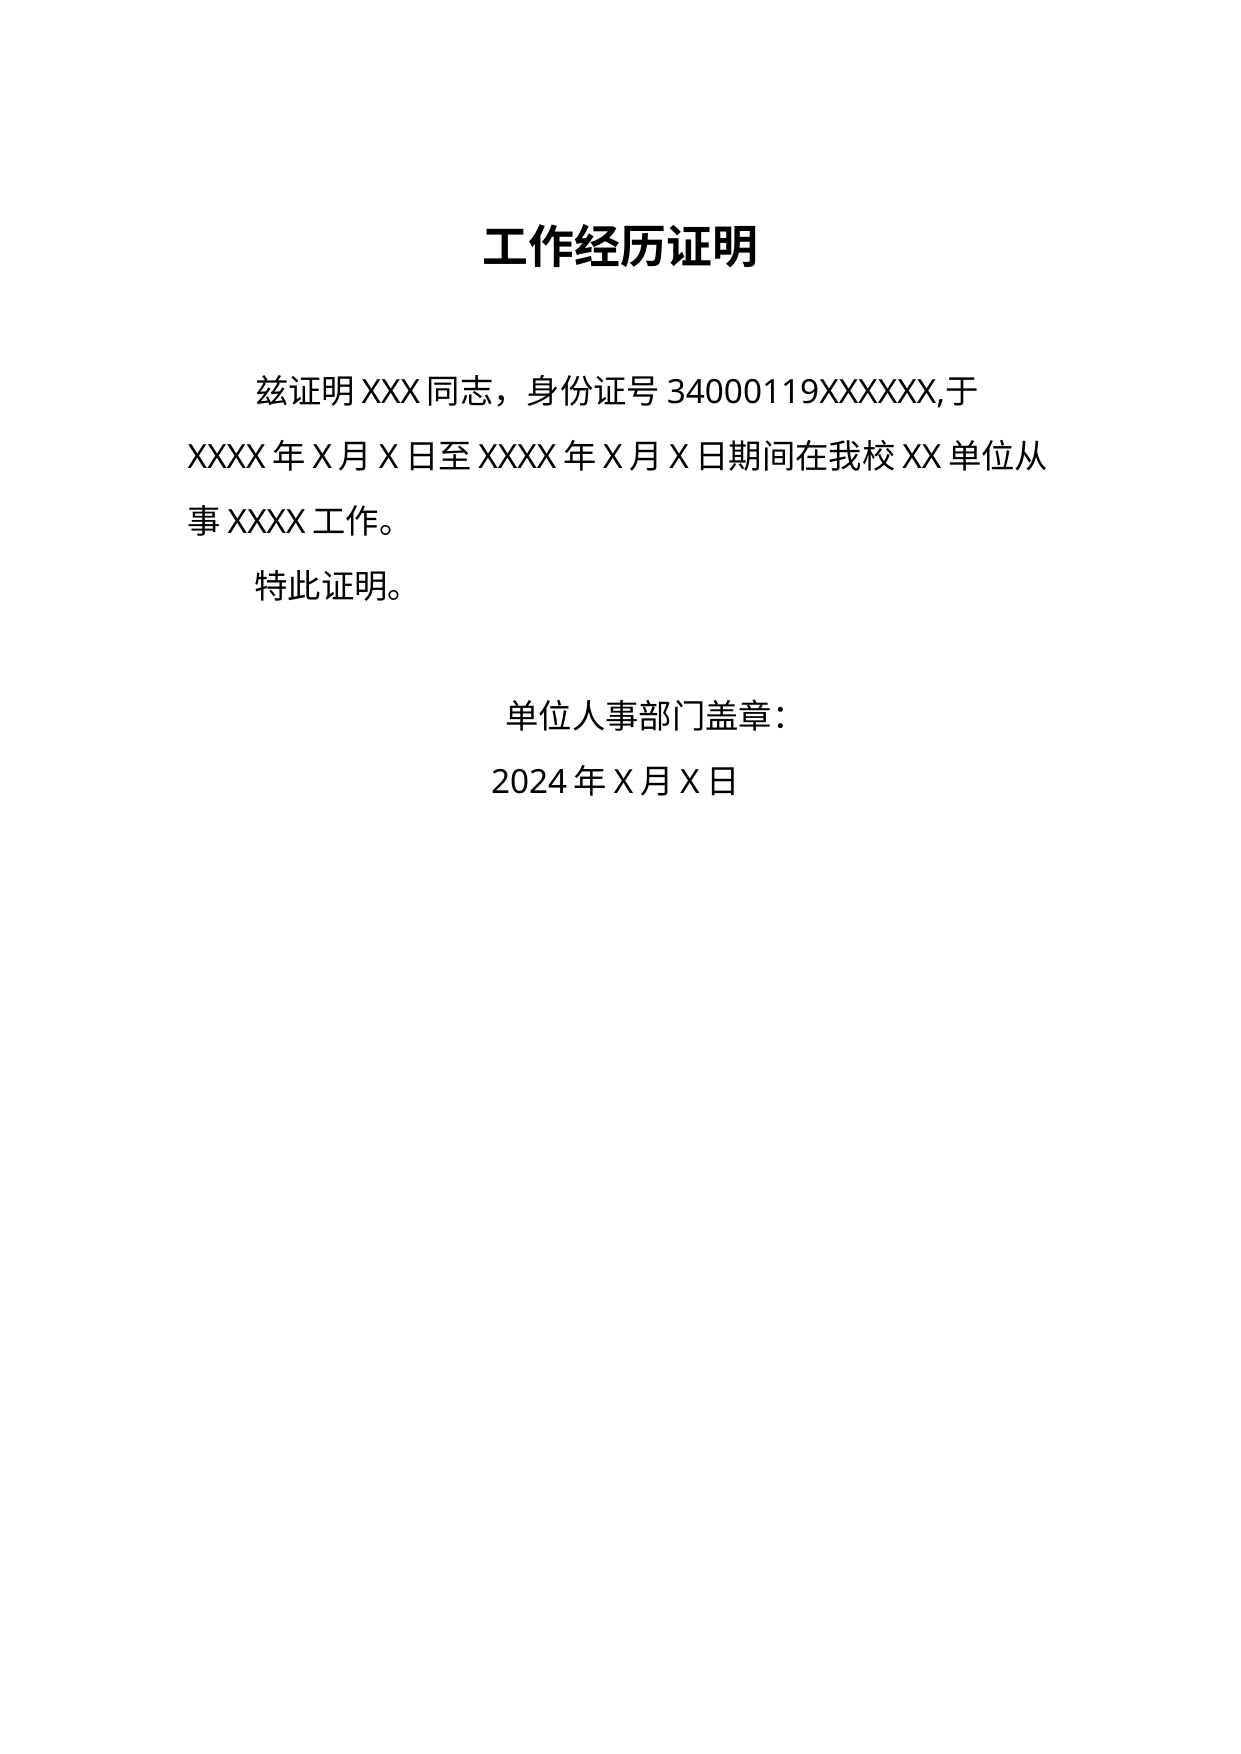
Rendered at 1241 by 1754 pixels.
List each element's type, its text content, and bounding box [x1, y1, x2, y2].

text 兹证明XXX同志，身份证号34000119XXXXXX,于XXXX年X月X日至XXXX年X月X日期间在我校XX单位从事XXXX工作。 [187, 357, 1053, 552]
text 工作经历证明 [187, 194, 1053, 292]
text 2024年X月X日 [187, 747, 1053, 812]
text 特此证明。 [187, 552, 1053, 617]
text 单位人事部门盖章： [187, 682, 1053, 747]
